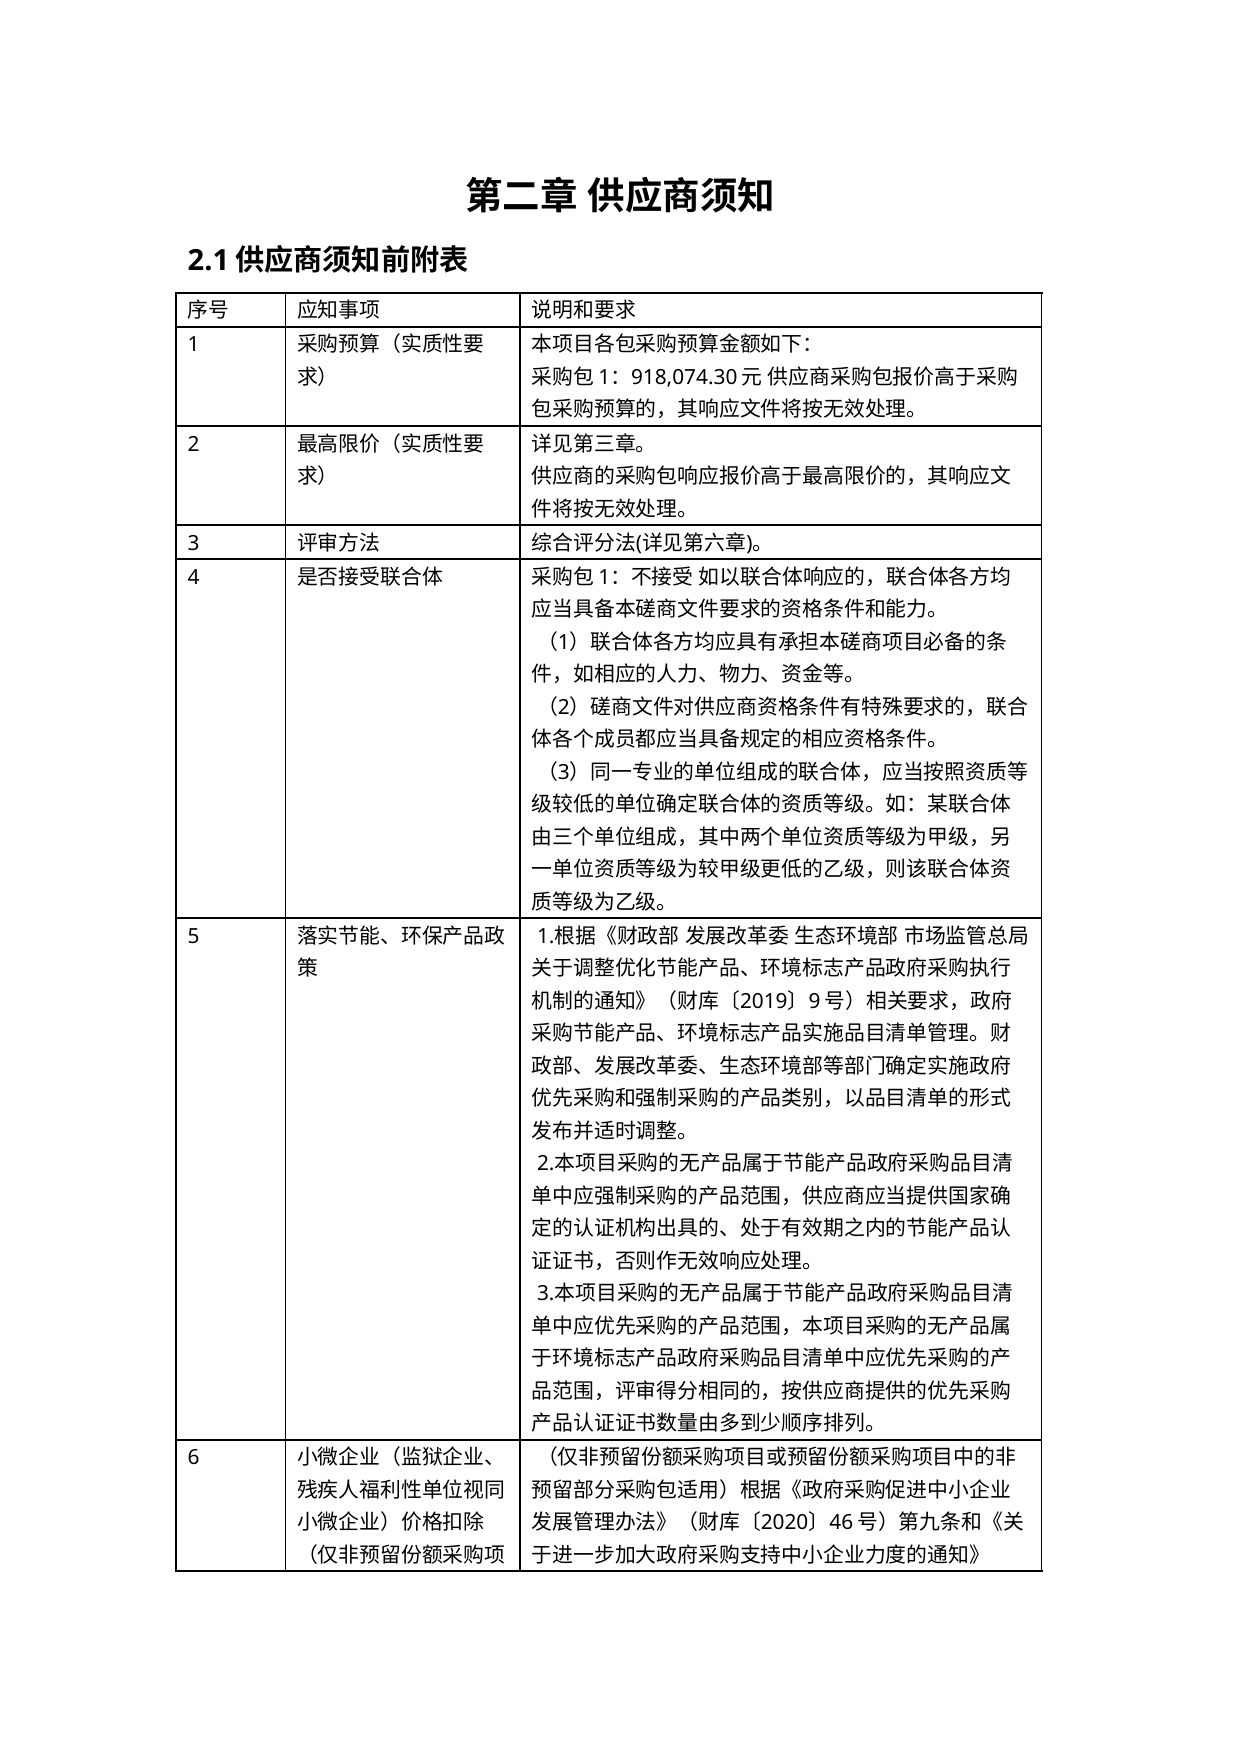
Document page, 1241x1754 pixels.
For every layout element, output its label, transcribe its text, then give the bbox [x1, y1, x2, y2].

table_header 应知事项 [286, 294, 519, 326]
table_cell 最高限价（实质性要求） [286, 427, 519, 524]
table_cell 2 [177, 427, 285, 524]
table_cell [521, 1441, 1041, 1570]
table_cell 是否接受联合体 [286, 560, 519, 917]
table_cell 落实节能、环保产品政策 [286, 919, 519, 1439]
table_cell 1 [177, 328, 285, 425]
text 2.1供应商须知前附表 [187, 227, 1053, 292]
table_cell 采购预算（实质性要求） [286, 328, 519, 425]
table_header 序号 [177, 294, 285, 326]
table_cell 采购包1：不接受 如以联合体响应的，联合体各方均应当具备本磋商文件要求的资格条件和能力。 （1）联合体各方均应具有承担本磋商项目必备的条件，如相应的人力、物力、资金等。 （2）磋商文件对供应商资格条件有特殊要求的，联合体各个成员都应当具备规定的相应资格条件。 （3）同一专业的单位组成的联合体，应当按照资质等级较低的单位确定联合体的资质等级。如：某联合体由三个单位组成，其中两个单位资质等级为甲级，另一单位资质等级为较甲级更低的乙级，则该联合体资质等级为乙级。 [521, 560, 1041, 917]
table_cell 3 [177, 526, 285, 558]
table_header 说明和要求 [521, 294, 1041, 326]
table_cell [286, 1441, 519, 1570]
table_cell 综合评分法(详见第六章)。 [521, 526, 1041, 558]
table_cell 1.根据《财政部 发展改革委 生态环境部 市场监管总局关于调整优化节能产品、环境标志产品政府采购执行机制的通知》（财库〔2019〕9号）相关要求，政府采购节能产品、环境标志产品实施品目清单管理。财政部、发展改革委、生态环境部等部门确定实施政府优先采购和强制采购的产品类别，以品目清单的形式发布并适时调整。 2.本项目采购的无产品属于节能产品政府采购品目清单中应强制采购的产品范围，供应商应当提供国家确定的认证机构出具的、处于有效期之内的节能产品认证证书，否则作无效响应处理。 3.本项目采购的无产品属于节能产品政府采购品目清单中应优先采购的产品范围，本项目采购的无产品属于环境标志产品政府采购品目清单中应优先采购的产品范围，评审得分相同的，按供应商提供的优先采购产品认证证书数量由多到少顺序排列。 [521, 919, 1041, 1439]
table_cell 评审方法 [286, 526, 519, 558]
table_cell 本项目各包采购预算金额如下： 采购包1：918,074.30元 供应商采购包报价高于采购包采购预算的，其响应文件将按无效处理。 [521, 328, 1041, 425]
table_cell 详见第三章。 供应商的采购包响应报价高于最高限价的，其响应文件将按无效处理。 [521, 427, 1041, 524]
table_cell 4 [177, 560, 285, 917]
table_cell 6 [177, 1441, 285, 1570]
text 第二章 供应商须知 [187, 162, 1053, 227]
table_cell 5 [177, 919, 285, 1439]
